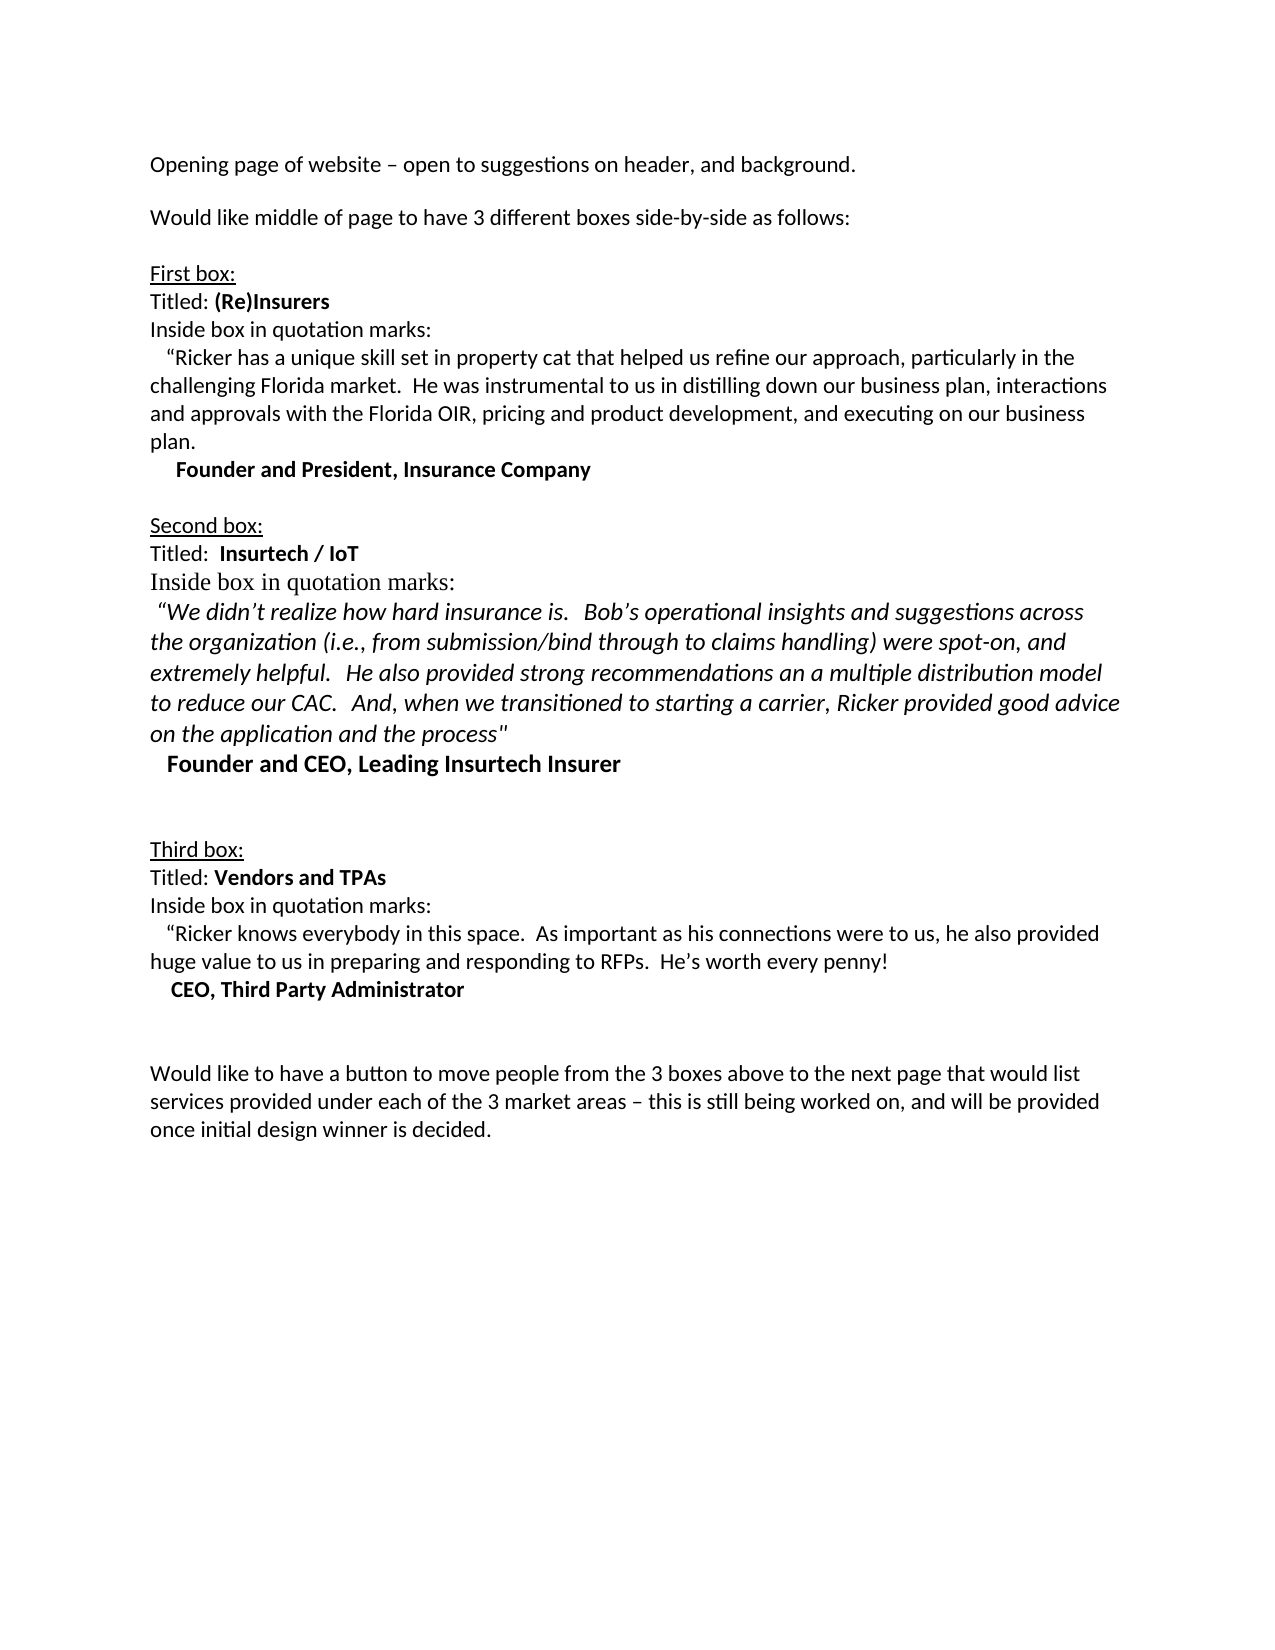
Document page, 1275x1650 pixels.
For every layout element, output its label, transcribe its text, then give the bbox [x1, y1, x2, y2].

text “Ricker knows everybody in this space. As important as his connections were to us, he also provided huge value to us in preparing and responding to RFPs. He’s worth every penny! [150, 919, 1125, 975]
text Titled: Vendors and TPAs [150, 863, 1125, 891]
text Inside box in quotation marks: [150, 315, 1125, 343]
text Inside box in quotation marks: [150, 567, 1125, 596]
text “Ricker has a unique skill set in property cat that helped us refine our approach, particularly in the challenging Florida market. He was instrumental to us in distilling down our business plan, interactions and approvals with the Florida OIR, pricing and product development, and executing on our business plan. [150, 343, 1125, 455]
text Titled: Insurtech / IoT [150, 539, 1125, 567]
text Founder and President, Insurance Company [150, 455, 1125, 483]
text CEO, Third Party Administrator [150, 975, 1125, 1003]
text Inside box in quotation marks: [150, 891, 1125, 919]
text Second box: [150, 511, 1125, 539]
text “We didn’t realize how hard insurance is. Bob’s operational insights and suggestions across the organization (i.e., from submission/bind through to claims handling) were spot-on, and extremely helpful. He also provided strong recommendations an a multiple distribution model to reduce our CAC. And, when we transitioned to starting a carrier, Ricker provided good advice on the application and the process" [150, 596, 1125, 749]
text Would like to have a button to move people from the 3 boxes above to the next page that would list services provided under each of the 3 market areas – this is still being worked on, and will be provided once initial design winner is decided. [150, 1059, 1125, 1143]
text Would like middle of page to have 3 different boxes side-by-side as follows: [150, 203, 1125, 231]
text Founder and CEO, Leading Insurtech Insurer [150, 749, 1125, 779]
text Opening page of website – open to suggestions on header, and background. [150, 150, 1125, 178]
text Titled: (Re)Insurers [150, 287, 1125, 315]
text First box: [150, 259, 1125, 287]
text Third box: [150, 835, 1125, 863]
